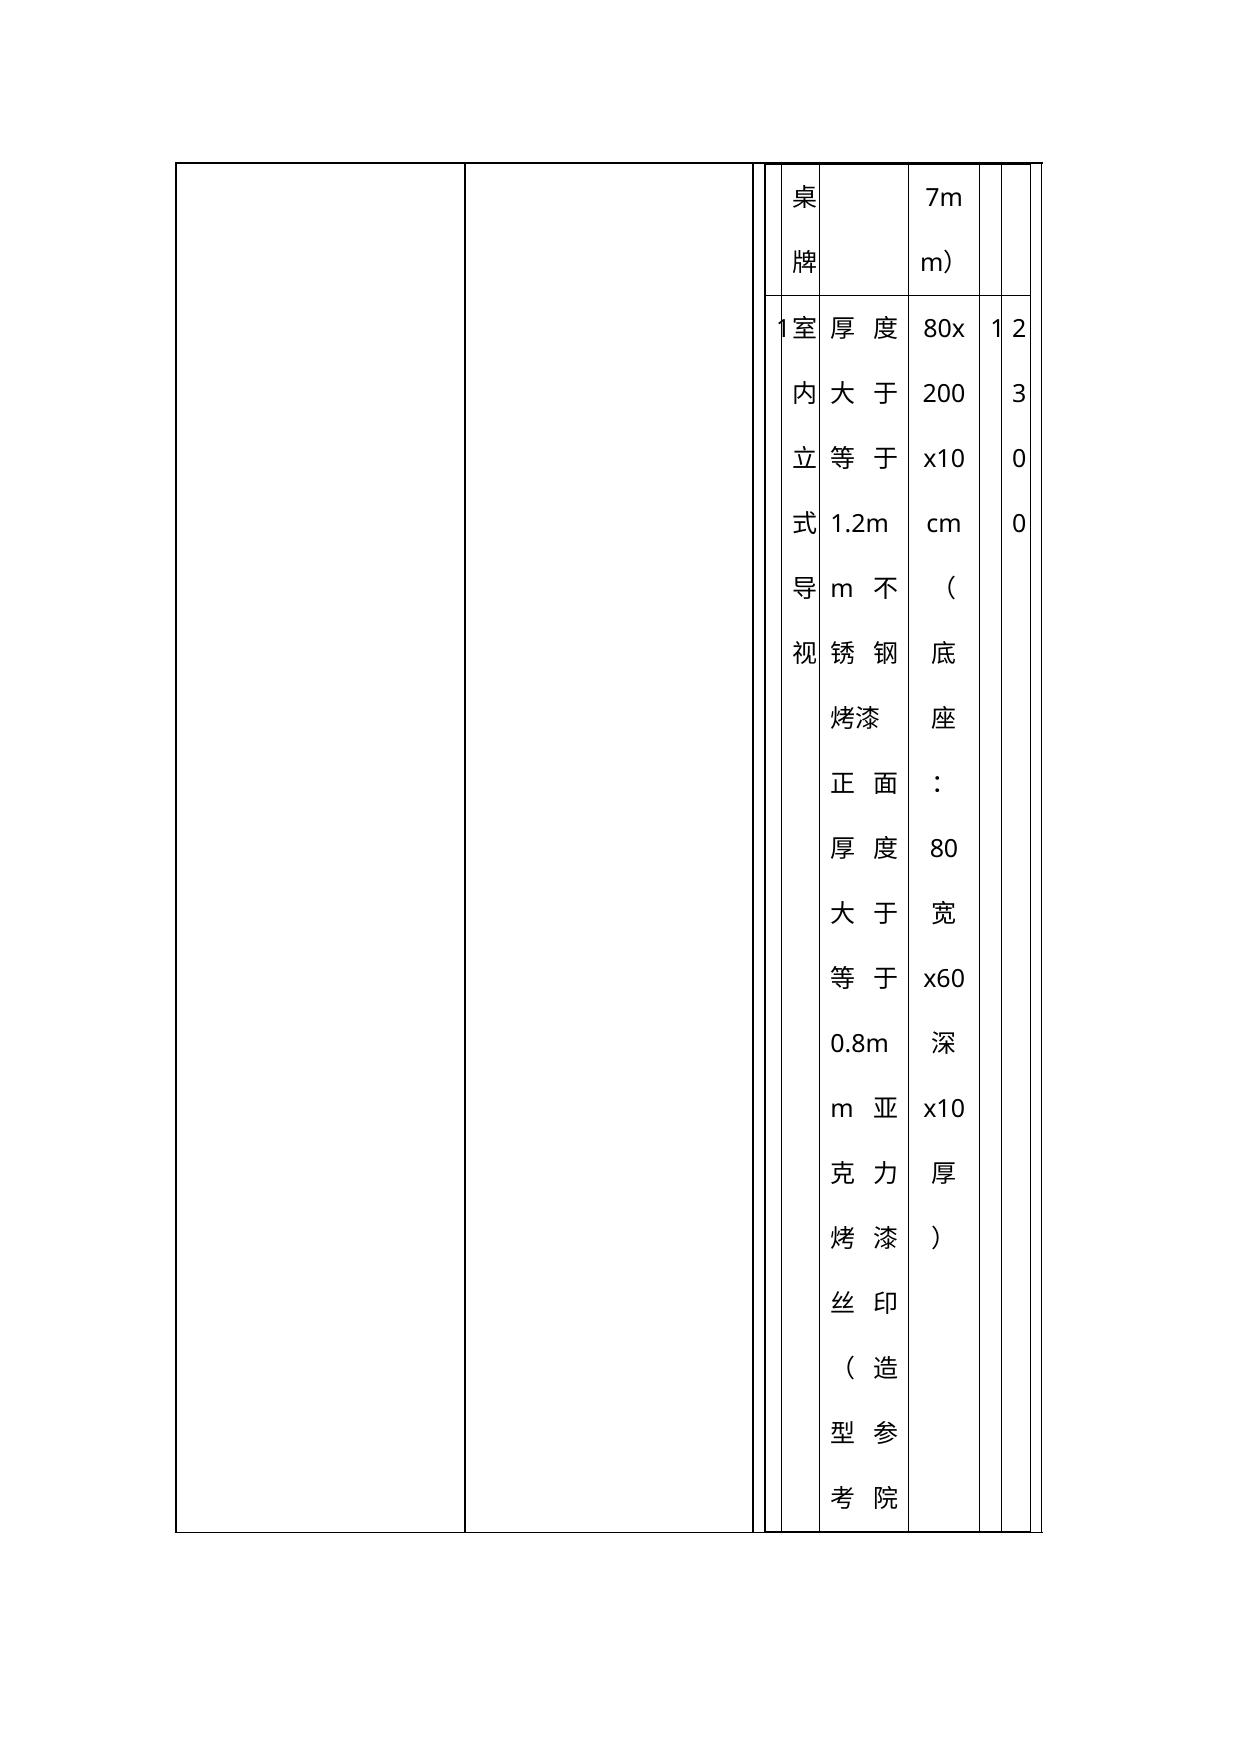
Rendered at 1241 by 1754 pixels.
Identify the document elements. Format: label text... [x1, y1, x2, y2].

table_cell [754, 164, 764, 1532]
table_cell [820, 165, 908, 295]
table_cell 1 [177, 164, 464, 1532]
table_cell [766, 165, 781, 295]
table_cell [1002, 296, 1030, 1531]
table_cell [980, 296, 1001, 1531]
table_cell [909, 296, 979, 1531]
table_cell [782, 296, 819, 1531]
table_cell [466, 164, 752, 1532]
table_cell [782, 165, 819, 295]
table_cell [1002, 165, 1030, 295]
table_cell [980, 165, 1001, 295]
table_cell [909, 165, 979, 295]
table_cell [1031, 164, 1041, 1532]
table_cell [766, 296, 781, 1531]
table_cell [820, 296, 908, 1531]
